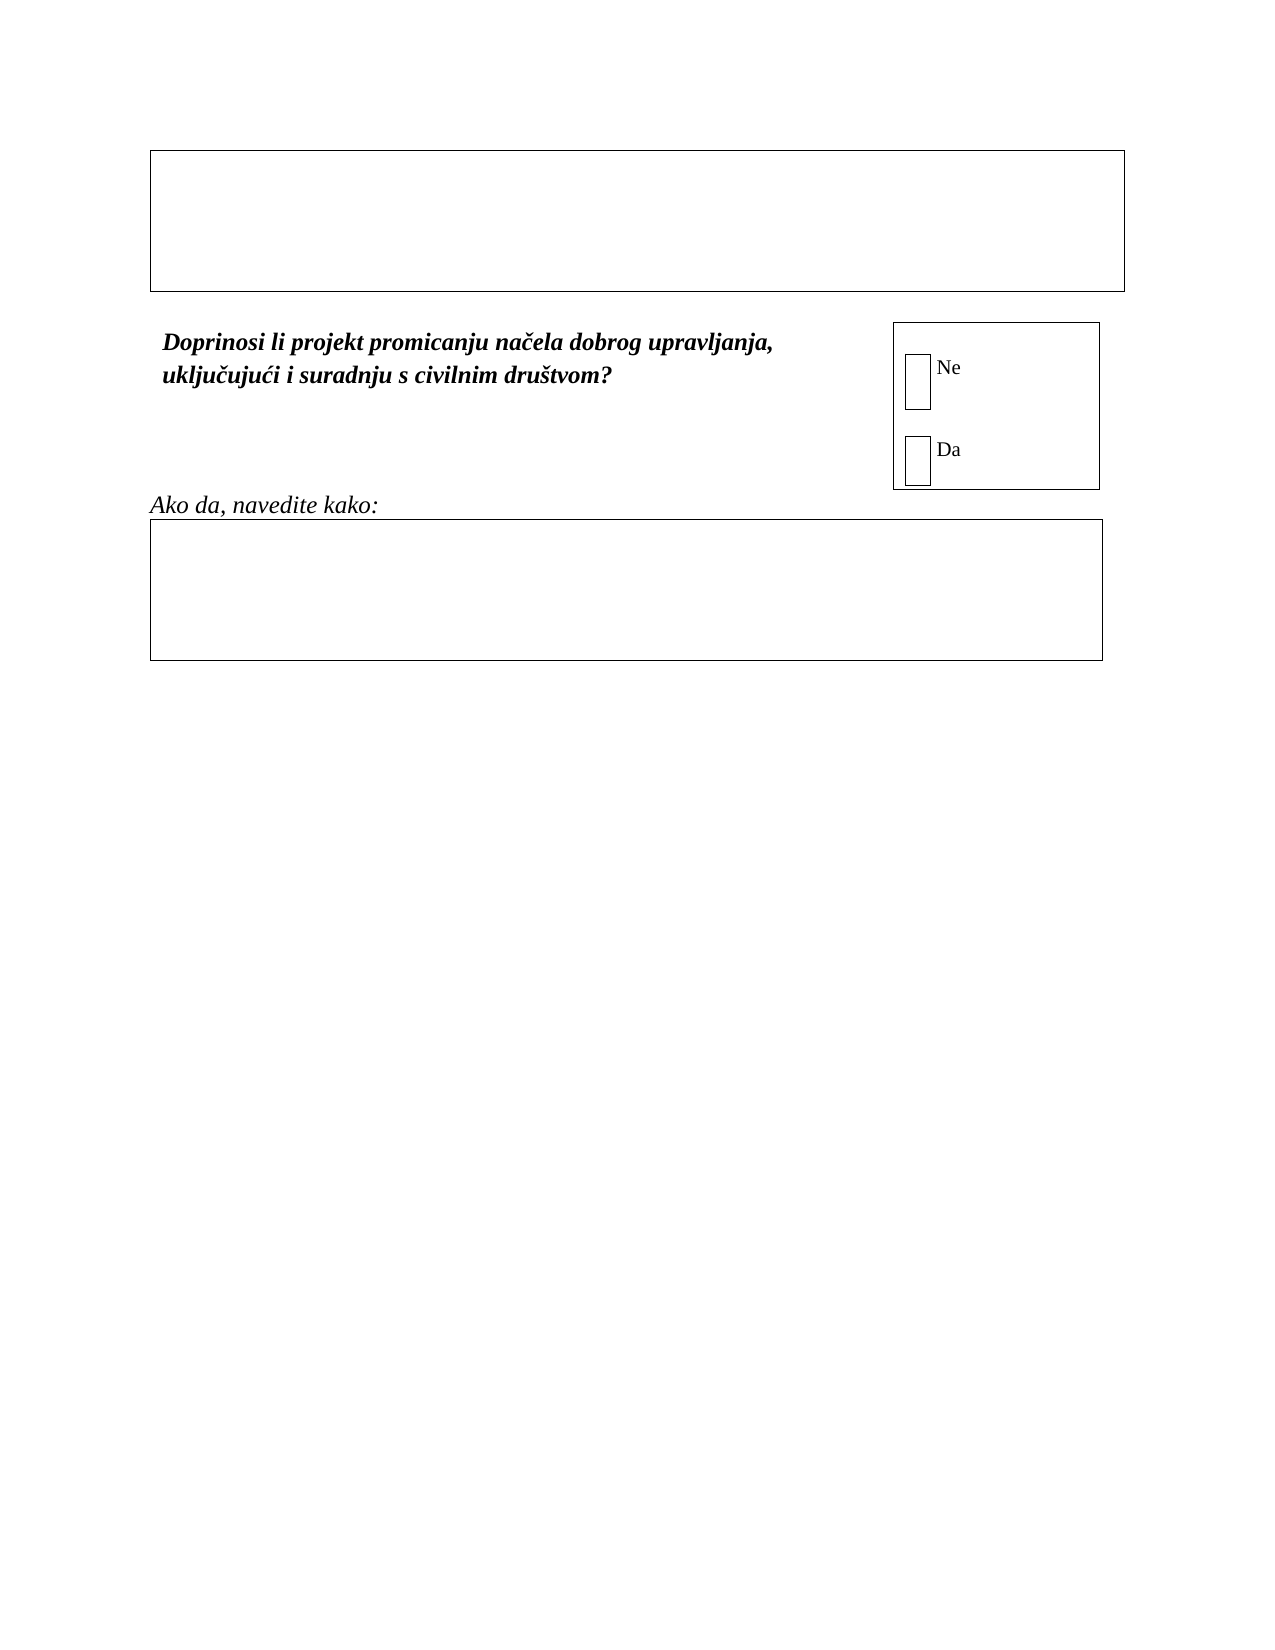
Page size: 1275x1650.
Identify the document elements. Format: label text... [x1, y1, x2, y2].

table_header [894, 323, 1099, 489]
table_header [151, 520, 1102, 660]
text Ako da, navedite kako: [150, 490, 1125, 519]
table_header Doprinosi li projekt promicanju načela dobrog upravljanja, uključujući i suradnju s civilnim društvom? [150, 322, 893, 489]
table_header [151, 151, 1124, 291]
